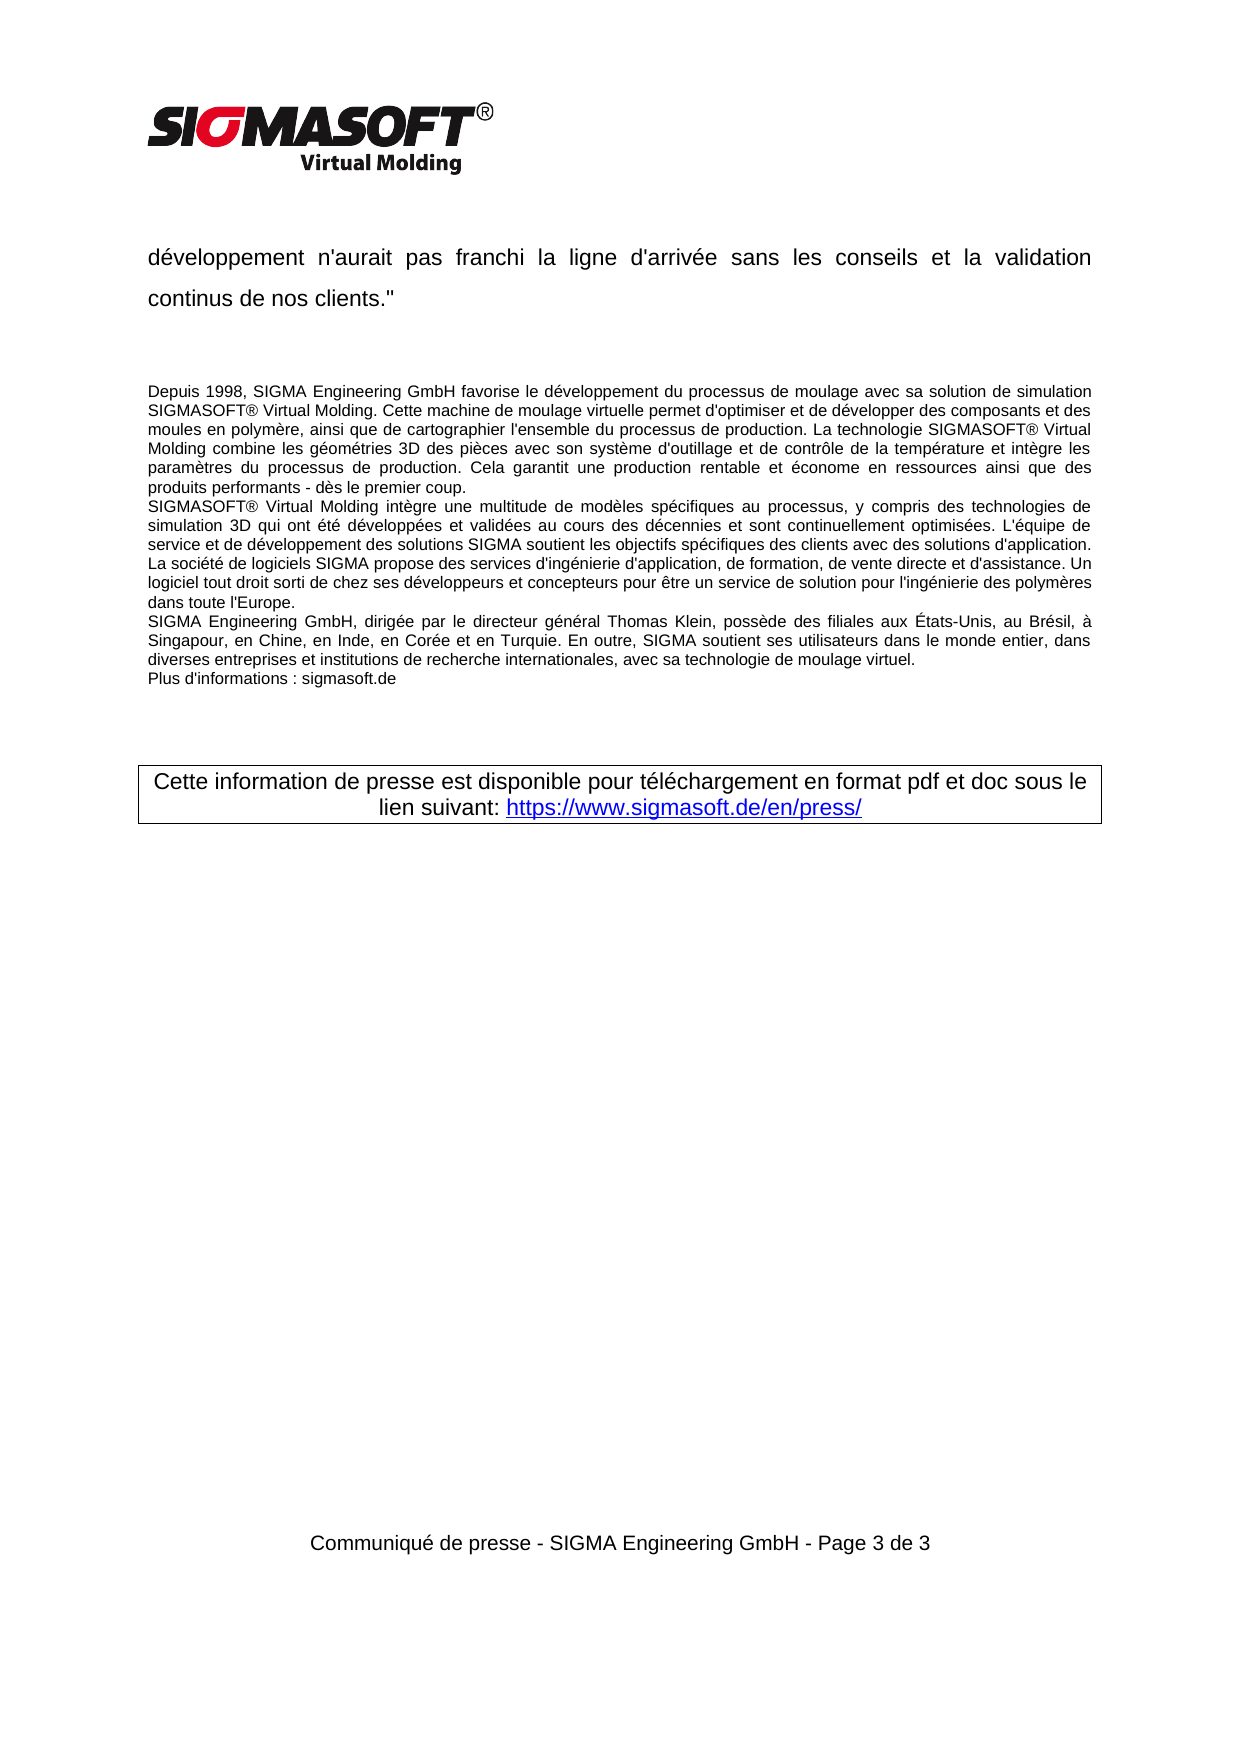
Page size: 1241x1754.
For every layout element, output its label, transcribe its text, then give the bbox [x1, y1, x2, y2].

text Depuis 1998, SIGMA Engineering GmbH favorise le développement du processus de moulage avec sa solution de simulation SIGMASOFT® Virtual Molding. Cette machine de moulage virtuelle permet d'optimiser et de développer des composants et des moules en polymère, ainsi que de cartographier l'ensemble du processus de production. La technologie SIGMASOFT® Virtual Molding combine les géométries 3D des pièces avec son système d'outillage et de contrôle de la température et intègre les paramètres du processus de production. Cela garantit une production rentable et économe en ressources ainsi que des produits performants - dès le premier coup. [148, 382, 1093, 497]
picture [147, 102, 494, 175]
text Plus d'informations : sigmasoft.de [148, 669, 1093, 688]
text SIGMA Engineering GmbH, dirigée par le directeur général Thomas Klein, possède des filiales aux États-Unis, au Brésil, à Singapour, en Chine, en Inde, en Corée et en Turquie. En outre, SIGMA soutient ses utilisateurs dans le monde entier, dans diverses entreprises et institutions de recherche internationales, avec sa technologie de moulage virtuel. [148, 612, 1093, 669]
text Cette information de presse est disponible pour téléchargement en format pdf et doc sous le lien suivant: https://www.sigmasoft.de/en/press/ [139, 766, 1101, 823]
text SIGMASOFT® Virtual Molding intègre une multitude de modèles spécifiques au processus, y compris des technologies de simulation 3D qui ont été développées et validées au cours des décennies et sont continuellement optimisées. L'équipe de service et de développement des solutions SIGMA soutient les objectifs spécifiques des clients avec des solutions d'application. La société de logiciels SIGMA propose des services d'ingénierie d'application, de formation, de vente directe et d'assistance. Un logiciel tout droit sorti de chez ses développeurs et concepteurs pour être un service de solution pour l'ingénierie des polymères dans toute l'Europe. [148, 497, 1093, 612]
